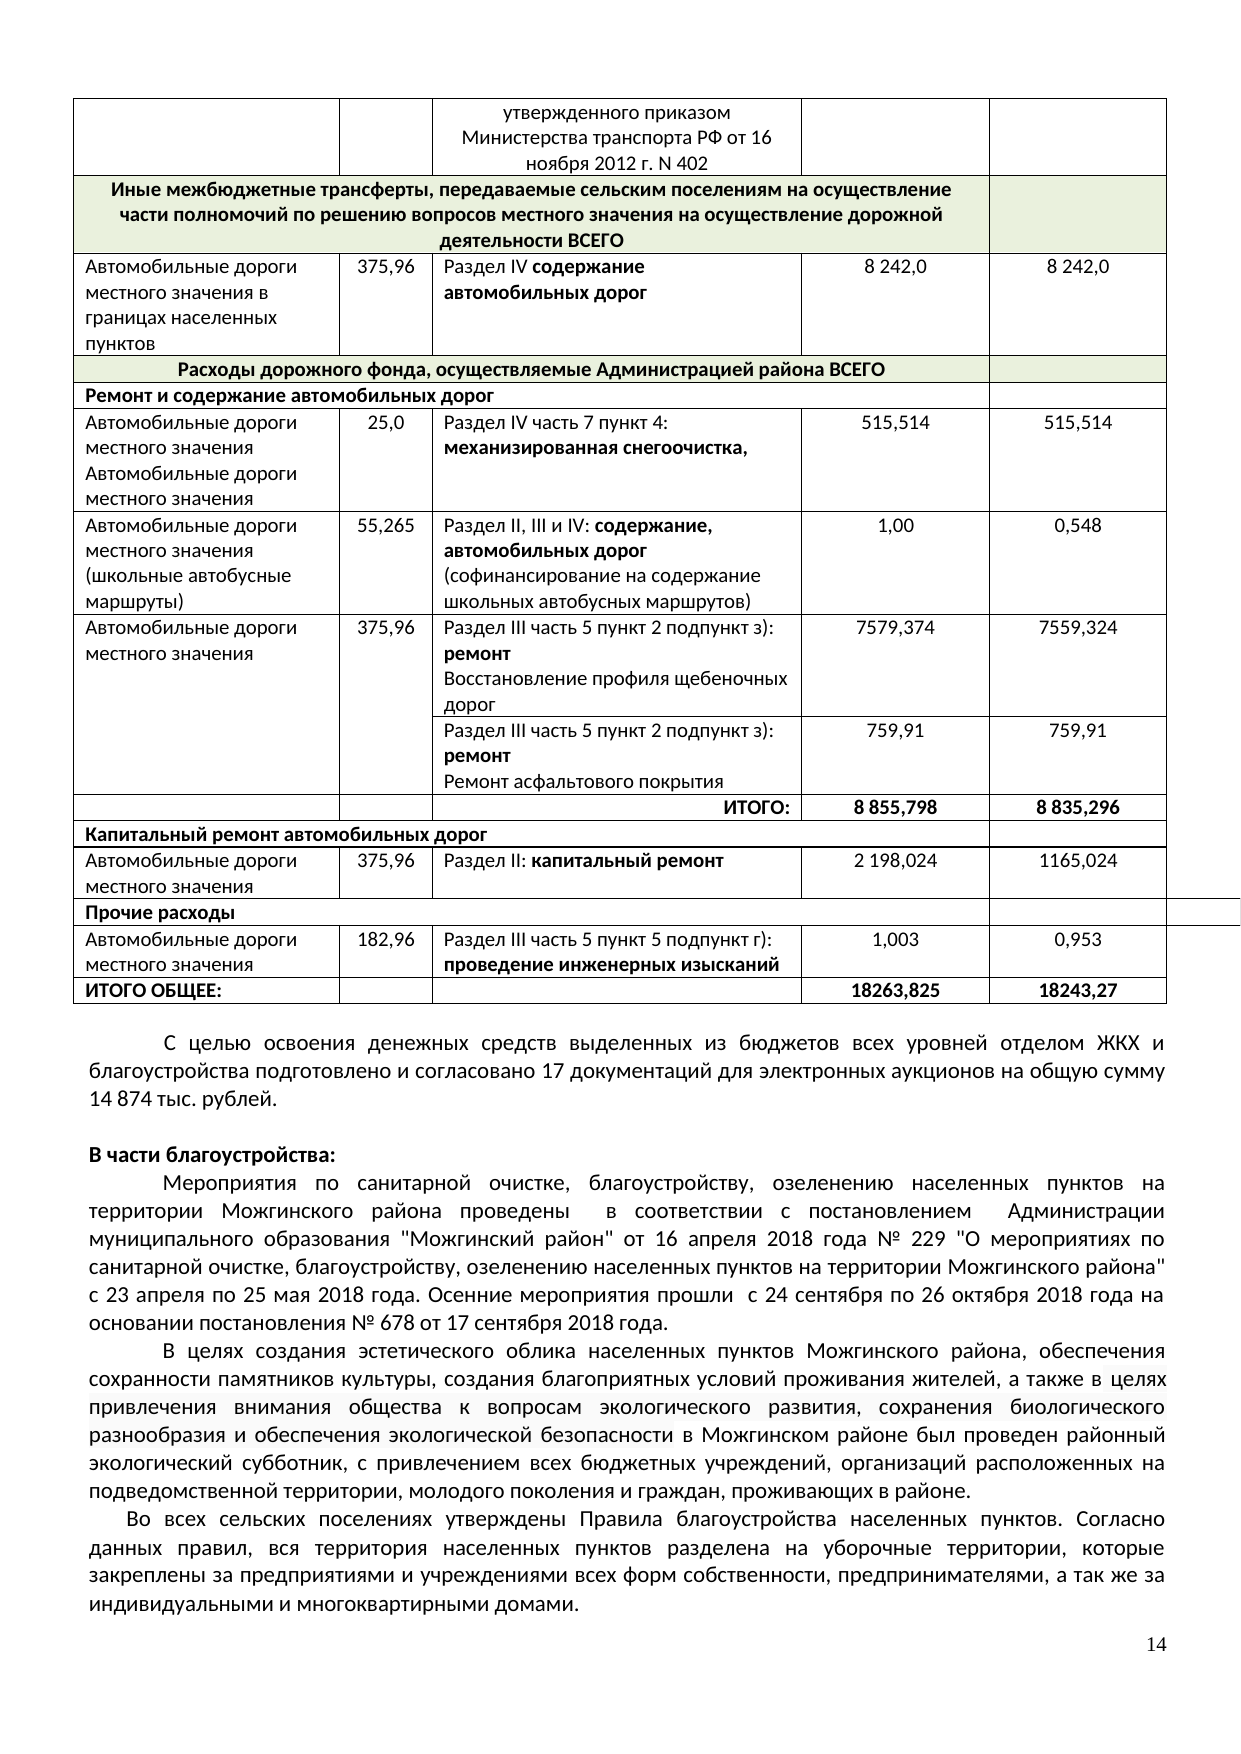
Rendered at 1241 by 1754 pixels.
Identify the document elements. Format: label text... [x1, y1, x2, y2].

table_cell Раздел III часть 5 пункт 2 подпункт з): ремонт Ремонт асфальтового покрытия [433, 717, 801, 793]
text В части благоустройства: [89, 1140, 1167, 1168]
table_cell 515,514 [990, 409, 1166, 511]
table_cell [990, 356, 1166, 382]
table_cell [990, 899, 1166, 925]
table_cell 375,96 [340, 848, 432, 898]
table_cell 1,003 [802, 926, 989, 977]
table_cell [340, 795, 432, 820]
table_cell 375,96 [340, 254, 432, 355]
table_cell Раздел IV содержание автомобильных дорог [433, 254, 801, 355]
table_cell [433, 978, 801, 1003]
table_cell 8 242,0 [990, 254, 1166, 355]
table_cell 515,514 [802, 409, 989, 511]
table_cell [74, 795, 339, 820]
table_cell [990, 176, 1166, 252]
text В целях создания эстетического облика населенных пунктов Можгинского района, обеспечения сохранности памятников культуры, создания благоприятных условий проживания жителей, а также в целях привлечения внимания общества к вопросам экологического развития, сохранения биологического разнообразия и обеспечения экологической безопасности в Можгинском районе был проведен районный экологический субботник, с привлечением всех бюджетных учреждений, организаций расположенных на подведомственной территории, молодого поколения и граждан, проживающих в районе. [89, 1421, 1167, 1504]
table_cell 8 835,296 [990, 795, 1166, 820]
table_cell 759,91 [802, 717, 989, 793]
table_cell Автомобильные дороги местного значения (школьные автобусные маршруты) [74, 512, 339, 613]
table_cell [990, 383, 1166, 408]
table_cell Автомобильные дороги местного значения Автомобильные дороги местного значения [74, 409, 339, 511]
table_cell ИТОГО ОБЩЕЕ: [74, 978, 339, 1003]
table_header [990, 99, 1166, 175]
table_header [74, 99, 339, 175]
text В целях создания эстетического облика населенных пунктов Можгинского района, обеспечения сохранности памятников культуры, создания благоприятных условий проживания жителей, а также в целях привлечения внимания общества к вопросам экологического развития, сохранения биологического разнообразия и обеспечения экологической безопасности в Можгинском районе был проведен районный экологический субботник, с привлечением всех бюджетных учреждений, организаций расположенных на подведомственной территории, молодого поколения и граждан, проживающих в районе. [89, 1336, 1167, 1393]
table_cell 8 855,798 [802, 795, 989, 820]
table_cell Раздел II, III и IV: содержание, автомобильных дорог (софинансирование на содержание школьных автобусных маршрутов) [433, 512, 801, 613]
table_cell 55,265 [340, 512, 432, 613]
table_cell Автомобильные дороги местного значения [74, 926, 339, 977]
table_cell 18243,27 [990, 978, 1166, 1003]
table_cell [990, 821, 1166, 846]
table_cell 182,96 [340, 926, 432, 977]
table_cell Раздел III часть 5 пункт 5 подпункт г): проведение инженерных изысканий [433, 926, 801, 977]
table_cell 7559,324 [990, 615, 1166, 716]
table_cell Ремонт и содержание автомобильных дорог [74, 383, 989, 408]
table_cell 2 198,024 [802, 848, 989, 898]
table_cell 1165,024 [990, 848, 1166, 898]
table_cell Автомобильные дороги местного значения [74, 848, 339, 898]
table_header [433, 99, 801, 175]
table_cell Раздел II: капитальный ремонт [433, 848, 801, 898]
table_cell 759,91 [990, 717, 1166, 793]
table_cell Прочие расходы [74, 899, 989, 925]
table_cell 1,00 [802, 512, 989, 613]
table_cell ИТОГО: [433, 795, 801, 820]
table_cell 18263,825 [802, 978, 989, 1003]
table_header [802, 99, 989, 175]
text Мероприятия по санитарной очистке, благоустройству, озеленению населенных пунктов на территории Можгинского района проведены в соответствии с постановлением Администрации муниципального образования "Можгинский район" от 16 апреля 2018 года № 229 "О мероприятиях по санитарной очистке, благоустройству, озеленению населенных пунктов на территории Можгинского района" с 23 апреля по 25 мая 2018 года. Осенние мероприятия прошли с 24 сентября по 26 октября 2018 года на основании постановления № 678 от 17 сентября 2018 года. [89, 1168, 1167, 1336]
text Во всех сельских поселениях утверждены Правила благоустройства населенных пунктов. Согласно данных правил, вся территория населенных пунктов разделена на уборочные территории, которые закреплены за предприятиями и учреждениями всех форм собственности, предпринимателями, а так же за индивидуальными и многоквартирными домами. [89, 1504, 1167, 1617]
table_cell Иные межбюджетные трансферты, передаваемые сельским поселениям на осуществление части полномочий по решению вопросов местного значения на осуществление дорожной деятельности ВСЕГО [74, 176, 989, 252]
table_cell Расходы дорожного фонда, осуществляемые Администрацией района ВСЕГО [74, 356, 989, 382]
table_cell Автомобильные дороги местного значения в границах населенных пунктов [74, 254, 339, 355]
table_cell [340, 978, 432, 1003]
table_cell Автомобильные дороги местного значения [74, 615, 339, 793]
table_cell Капитальный ремонт автомобильных дорог [74, 821, 989, 846]
table_cell 8 242,0 [802, 254, 989, 355]
table_cell 0,548 [990, 512, 1166, 613]
table_cell Раздел IV часть 7 пункт 4: механизированная снегоочистка, [433, 409, 801, 511]
text С целью освоения денежных средств выделенных из бюджетов всех уровней отделом ЖКХ и благоустройства подготовлено и согласовано 17 документаций для электронных аукционов на общую сумму 14 874 тыс. рублей. [89, 1028, 1167, 1112]
table_cell 25,0 [340, 409, 432, 511]
table_cell 0,953 [990, 926, 1166, 977]
table_cell 375,96 [340, 615, 432, 793]
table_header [340, 99, 432, 175]
table_cell Раздел III часть 5 пункт 2 подпункт з): ремонт Восстановление профиля щебеночных дорог [433, 615, 801, 716]
table_cell 7579,374 [802, 615, 989, 716]
table_cell [1167, 899, 1240, 925]
